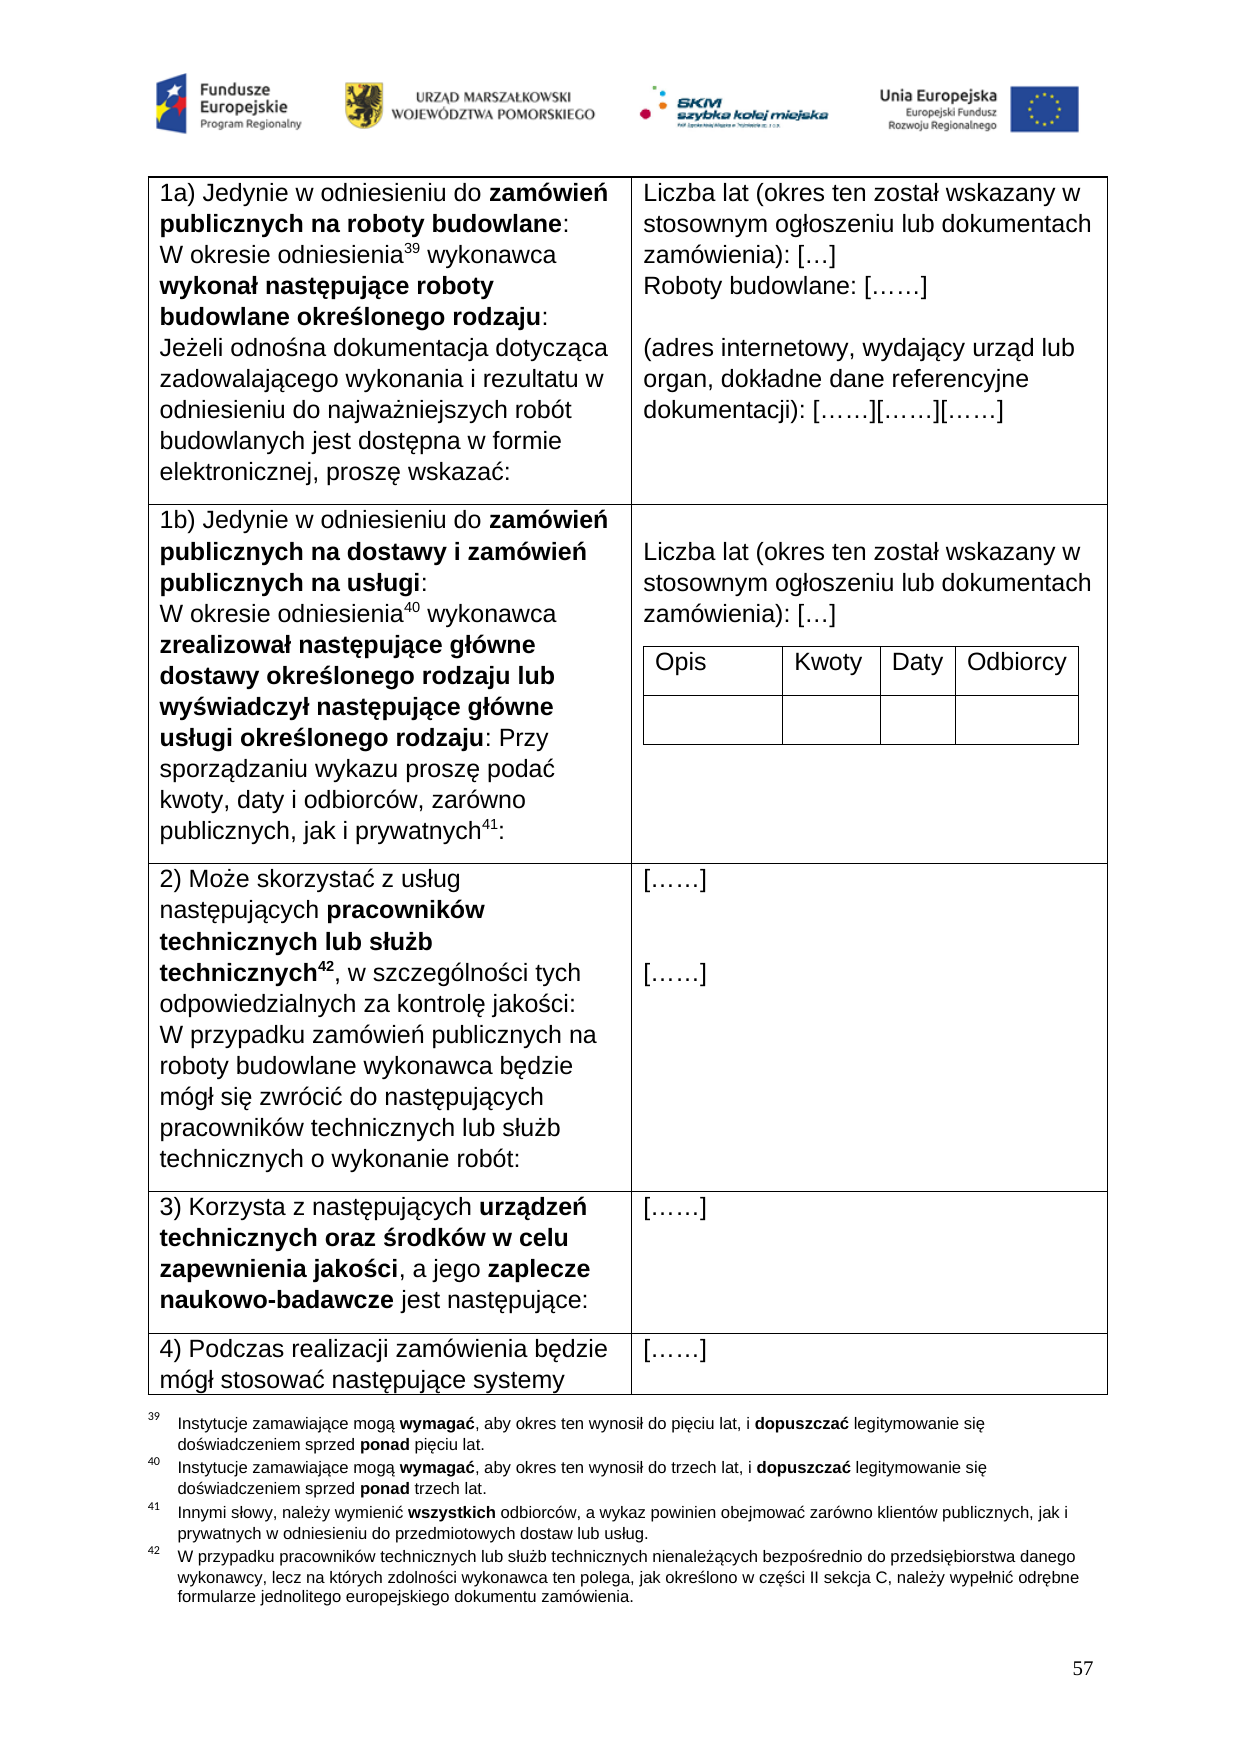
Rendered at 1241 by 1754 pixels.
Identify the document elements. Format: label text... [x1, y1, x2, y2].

table_cell 3) Korzysta z następujących urządzeń technicznych oraz środków w celu zapewnienia jakości, a jego zaplecze naukowo-badawcze jest następujące: [149, 1192, 631, 1333]
picture [147, 73, 1093, 148]
table_cell Liczba lat (okres ten został wskazany w stosownym ogłoszeniu lub dokumentach zamówienia): […] [632, 505, 1107, 863]
table_cell [……] [632, 1192, 1107, 1333]
table_cell 1a) Jedynie w odniesieniu do zamówień publicznych na roboty budowlane: W okresie odniesienia wykonawca wykonał następujące roboty budowlane określonego rodzaju: Jeżeli odnośna dokumentacja dotycząca zadowalającego wykonania i rezultatu w odniesieniu do najważniejszych robót budowlanych jest dostępna w formie elektronicznej, proszę wskazać: [149, 178, 631, 504]
table_cell [……] [632, 1334, 1107, 1394]
table_cell 1b) Jedynie w odniesieniu do zamówień publicznych na dostawy i zamówień publicznych na usługi: W okresie odniesienia wykonawca zrealizował następujące główne dostawy określonego rodzaju lub wyświadczył następujące główne usługi określonego rodzaju: Przy sporządzaniu wykazu proszę podać kwoty, daty i odbiorców, zarówno publicznych, jak i prywatnych: [149, 505, 631, 863]
table_cell [……] [……] [632, 864, 1107, 1191]
table_cell Liczba lat (okres ten został wskazany w stosownym ogłoszeniu lub dokumentach zamówienia): […] Roboty budowlane: [……] (adres internetowy, wydający urząd lub organ, dokładne dane referencyjne dokumentacji): [……][……][……] [632, 178, 1107, 504]
table_cell 4) Podczas realizacji zamówienia będzie mógł stosować następujące systemy zarządzania łańcuchem dostaw i śledzenia łańcucha dostaw: [149, 1334, 631, 1394]
table_cell 2) Może skorzystać z usług następujących pracowników technicznych lub służb technicznych, w szczególności tych odpowiedzialnych za kontrolę jakości: W przypadku zamówień publicznych na roboty budowlane wykonawca będzie mógł się zwrócić do następujących pracowników technicznych lub służb technicznych o wykonanie robót: [149, 864, 631, 1191]
